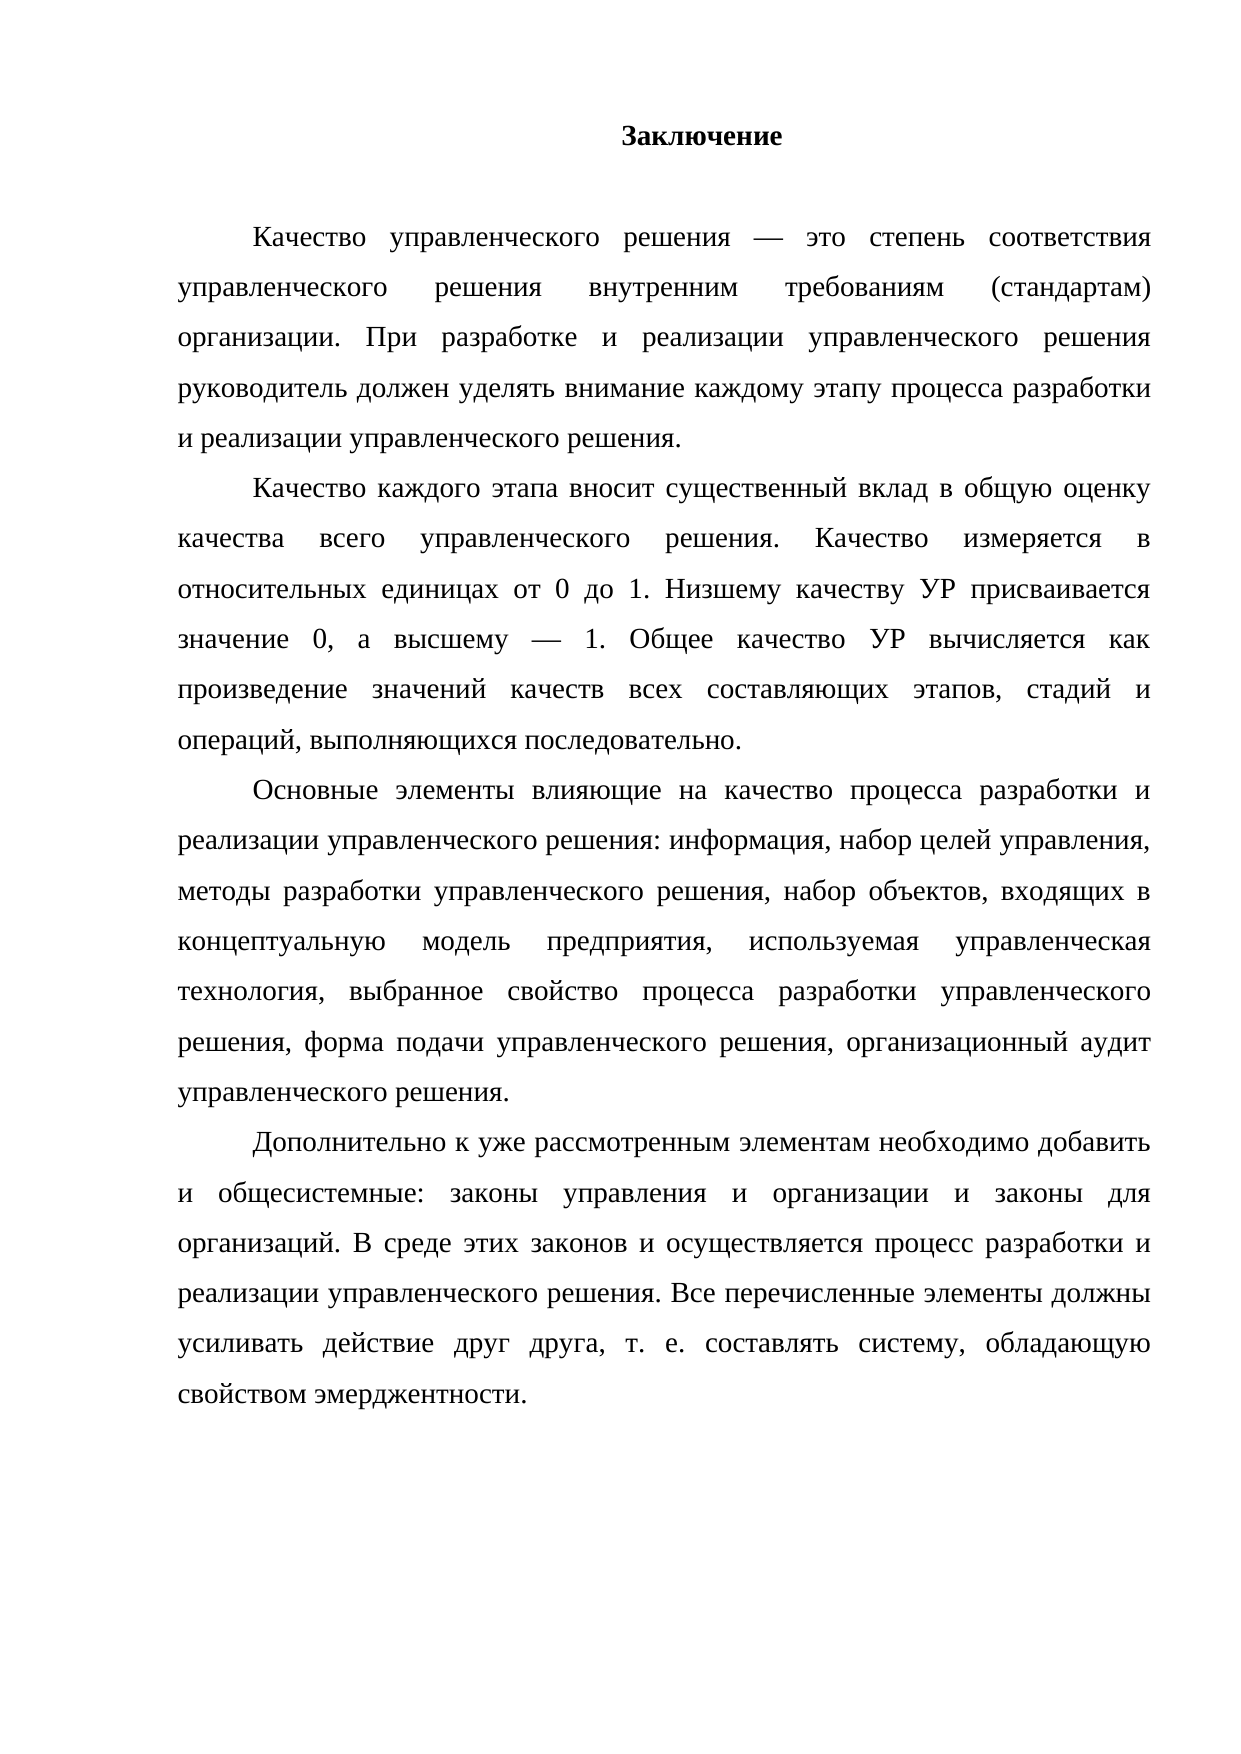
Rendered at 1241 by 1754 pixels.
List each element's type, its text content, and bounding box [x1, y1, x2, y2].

text Дополнительно к уже рассмотренным элементам необходимо добавить и общесистемные: законы управления и организации и законы для организаций. В среде этих законов и осуществляется процесс разработки и реализации управленческого решения. Все перечисленные элементы должны усиливать действие друг друга, т. е. составлять систему, обладающую свойством эмерджентности. [177, 1124, 1152, 1409]
text Заключение [177, 118, 1152, 152]
text Качество каждого этапа вносит существенный вклад в общую оценку качества всего управленческого решения. Качество измеряется в относительных единицах от 0 до 1. Низшему качеству УР присваивается значение 0, а высшему — 1. Общее качество УР вычисляется как произведение значений качеств всех составляющих этапов, стадий и операций, выполняющихся последовательно. [177, 470, 1152, 755]
text Качество управленческого решения — это степень соответствия управленческого решения внутренним требованиям (стандартам) организации. При разработке и реализации управленческого решения руководитель должен уделять внимание каждому этапу процесса разработки и реализации управленческого решения. [177, 219, 1152, 453]
text Основные элементы влияющие на качество процесса разработки и реализации управленческого решения: информация, набор целей управления, методы разработки управленческого решения, набор объектов, входящих в концептуальную модель предприятия, используемая управленческая технология, выбранное свойство процесса разработки управленческого решения, форма подачи управленческого решения, организационный аудит управленческого решения. [177, 772, 1152, 1108]
